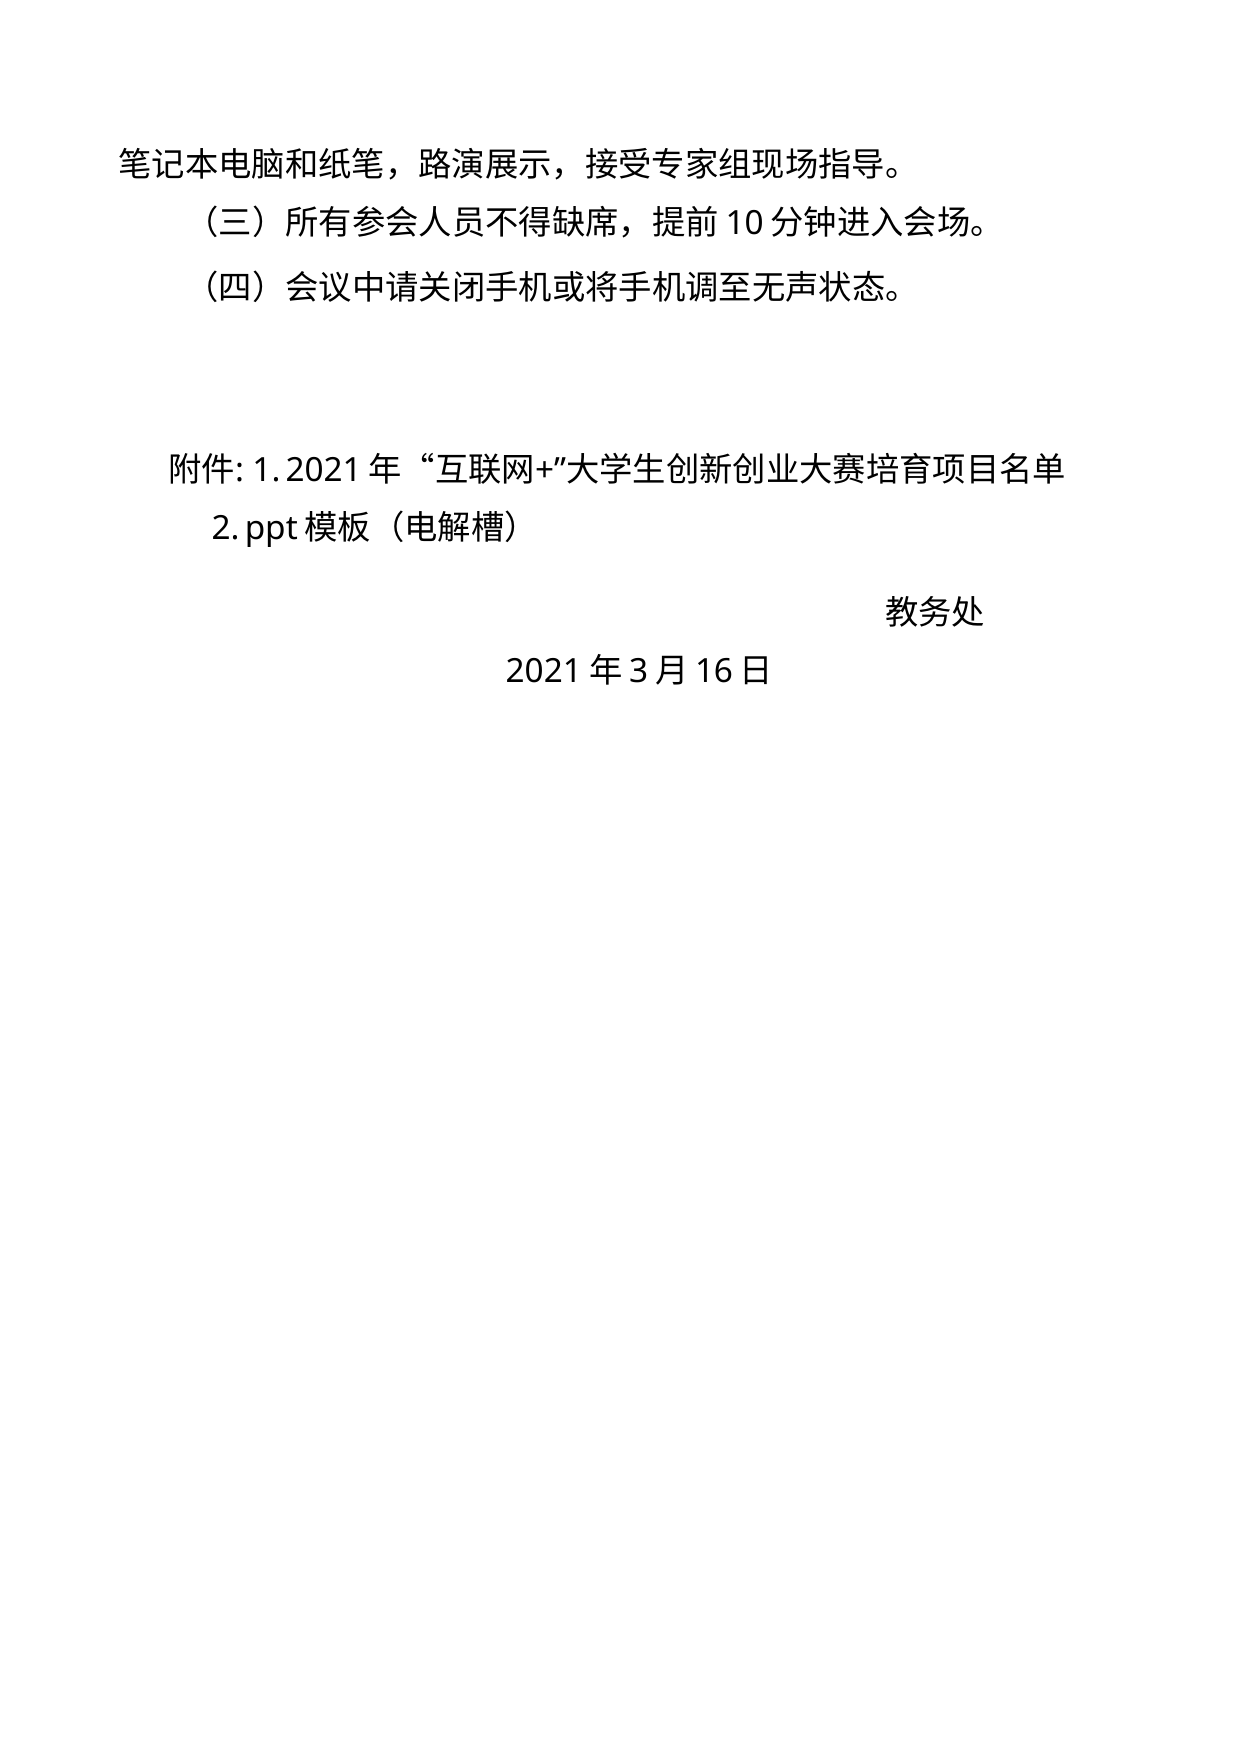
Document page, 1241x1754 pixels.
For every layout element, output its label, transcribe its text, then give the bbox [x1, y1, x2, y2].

text 教务处 [118, 578, 1122, 636]
text （四）会议中请关闭手机或将手机调至无声状态。 [118, 253, 1122, 318]
text 附件: 1. 2021年“互联网+”大学生创新创业大赛培育项目名单 [118, 434, 1122, 493]
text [118, 129, 1122, 188]
text （三）所有参会人员不得缺席，提前10分钟进入会场。 [118, 188, 1122, 253]
text 2021年3月16日 [118, 636, 1122, 694]
text 2. ppt模板（电解槽） [118, 493, 1122, 551]
